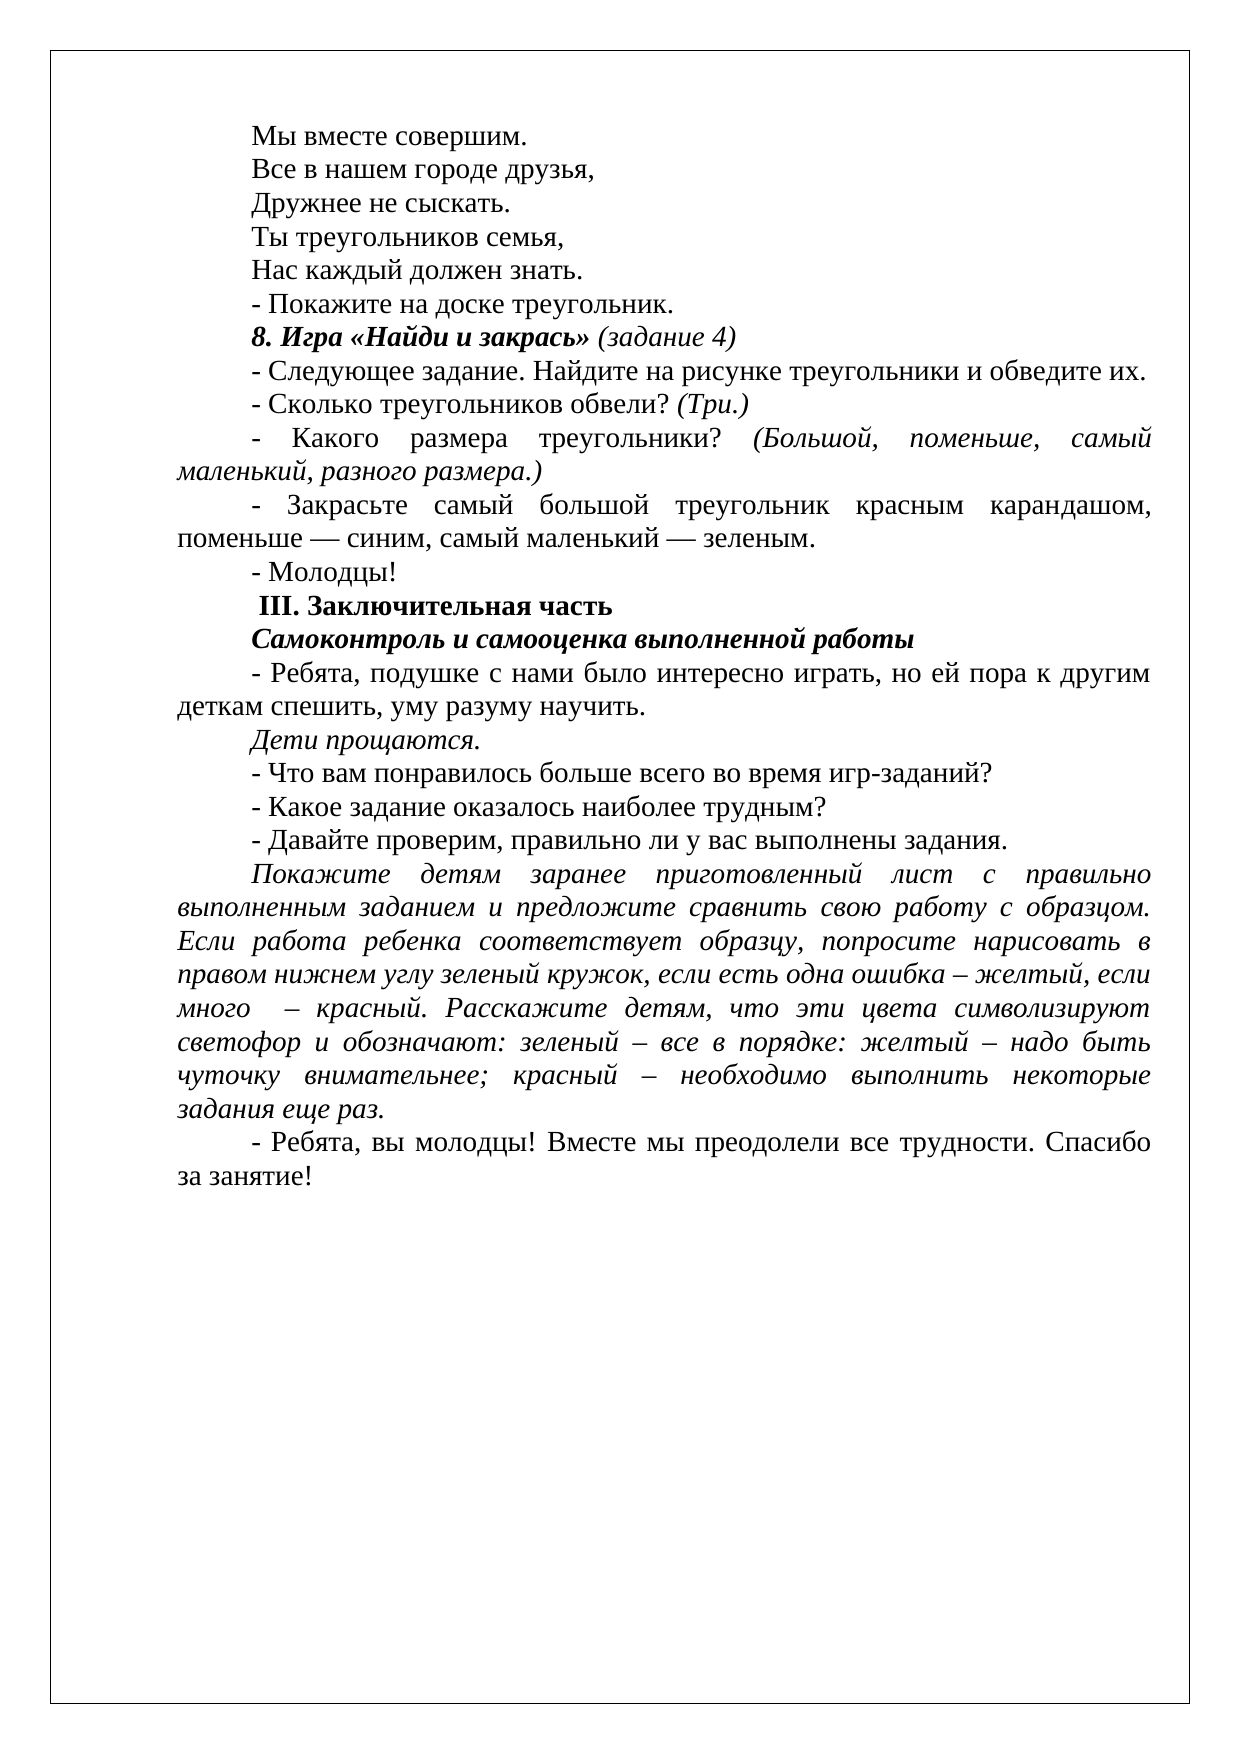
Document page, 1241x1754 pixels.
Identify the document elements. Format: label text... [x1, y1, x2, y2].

text - Что вам понравилось больше всего во время игр-заданий? [177, 755, 1152, 789]
text Самоконтроль и самооценка выполненной работы [177, 621, 1152, 655]
text - Сколько треугольников обвели? (Три.) [177, 386, 1152, 420]
text - Какое задание оказалось наиболее трудным? [177, 789, 1152, 822]
text 8. Игра «Найди и закрась» (задание 4) [177, 319, 1152, 353]
text - Давайте проверим, правильно ли у вас выполнены задания. [177, 822, 1152, 856]
text - Ребята, вы молодцы! Вместе мы преодолели все трудности. Спасибо за занятие! [177, 1124, 1152, 1191]
text Покажите детям заранее приготовленный лист с правильно выполненным заданием и предложите сравнить свою работу с образцом. Если работа ребенка соответствует образцу, попросите нарисовать в правом нижнем углу зеленый кружок, если есть одна ошибка – желтый, если много – красный. Расскажите детям, что эти цвета символизируют светофор и обозначают: зеленый – все в порядке: желтый – надо быть чуточку внимательнее; красный – необходимо выполнить некоторые задания еще раз. [177, 856, 1152, 1124]
text - Молодцы! [177, 554, 1152, 588]
text Все в нашем городе друзья, [177, 152, 1152, 185]
text - Следующее задание. Найдите на рисунке треугольники и обведите их. [177, 353, 1152, 386]
text - Покажите на доске треугольник. [177, 286, 1152, 319]
text Дружнее не сыскать. [177, 185, 1152, 219]
text Нас каждый должен знать. [177, 252, 1152, 286]
text - Ребята, подушке с нами было интересно играть, но ей пора к другим деткам спешить, уму разуму научить. [177, 655, 1152, 722]
text Дети прощаются. [177, 722, 1152, 755]
text Ты треугольников семья, [177, 219, 1152, 252]
text Мы вместе совершим. [177, 118, 1152, 152]
text - Какого размера треугольники? (Большой, поменьше, самый маленький, разного размера.) [177, 420, 1152, 487]
text - Закрасьте самый большой треугольник красным карандашом, поменьше — синим, самый маленький — зеленым. [177, 487, 1152, 554]
text III. Заключительная часть [177, 588, 1152, 621]
